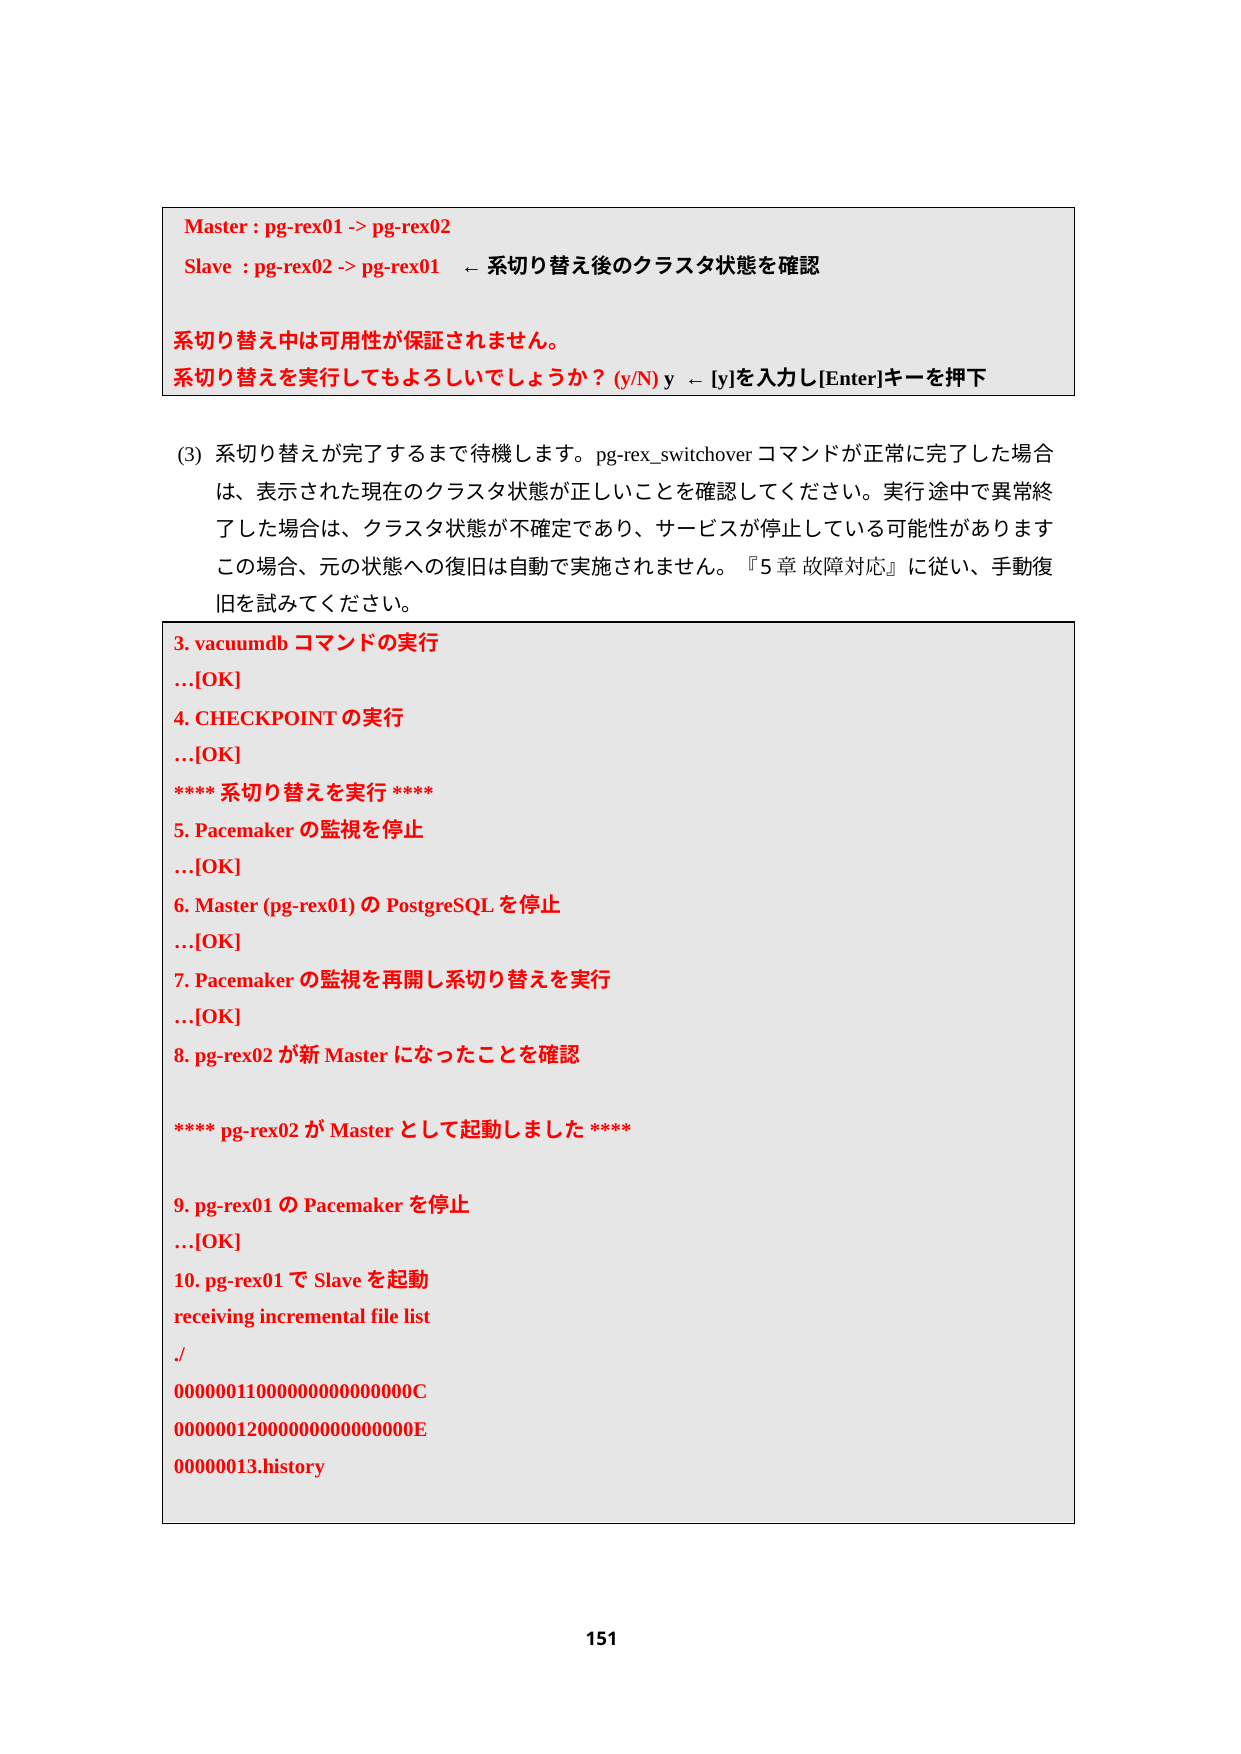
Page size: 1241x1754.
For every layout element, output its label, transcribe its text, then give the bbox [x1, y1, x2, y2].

list 系切り替えが完了するまで待機します。pg-rex_switchoverコマンドが正常に完了した場合は、表示された現在のクラスタ状態が正しいことを確認してください。実行途中で異常終了した場合は、クラスタ状態が不確定であり、サービスが停止している可能性があります。この場合、元の状態への復旧は自動で実施されません。『5章 故障対応』に従い、手動復旧を試みてください。 [177, 434, 1054, 621]
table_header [163, 208, 1074, 395]
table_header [163, 623, 1074, 1522]
